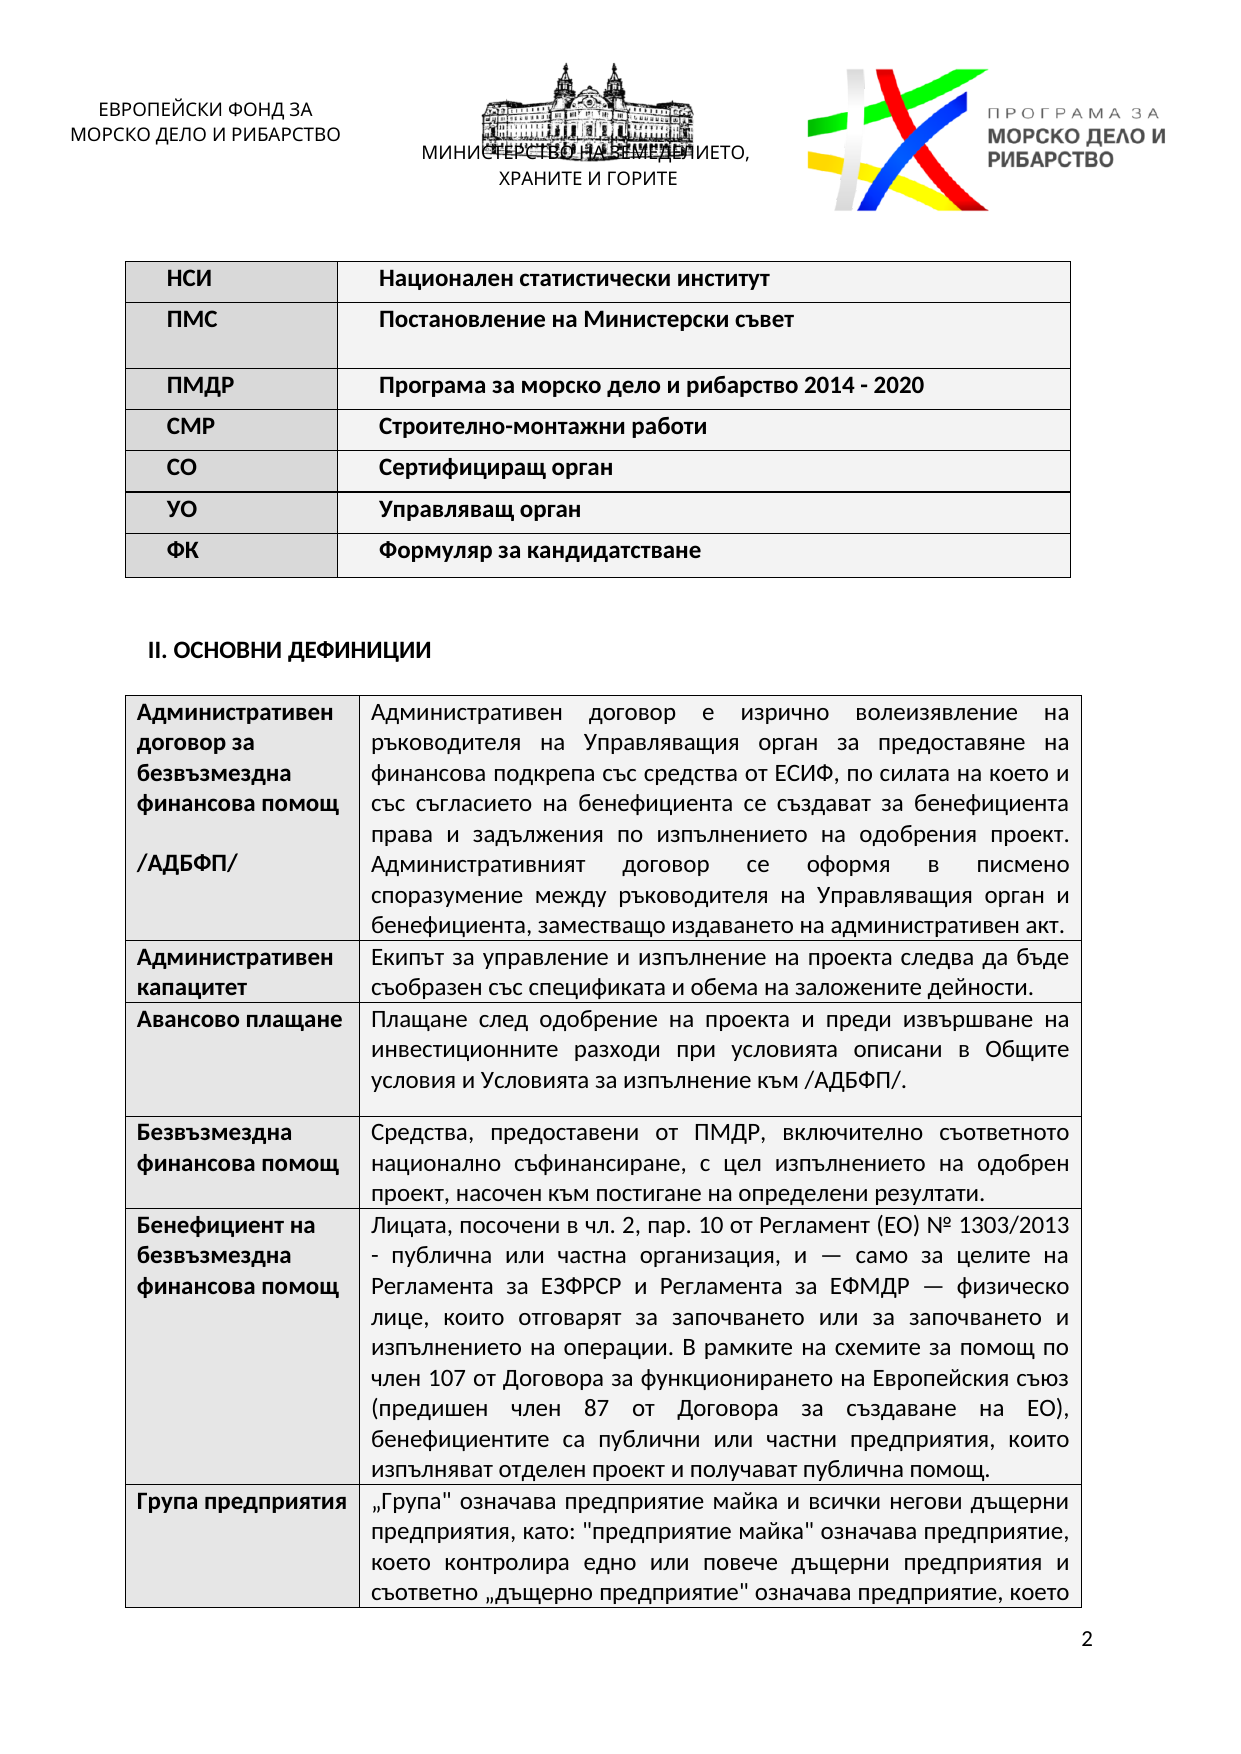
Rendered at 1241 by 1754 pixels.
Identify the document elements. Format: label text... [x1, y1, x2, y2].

table_cell ПМС [126, 303, 337, 368]
table_cell Лицата, посочени в чл. 2, пар. 10 от Регламент (ЕО) № 1303/2013 - публична или частна организация, и — само за целите на Регламента за ЕЗФРСР и Регламента за ЕФМДР — физическо лице, които отговарят за започването или за започването и изпълнението на операции. В рамките на схемите за помощ по член 107 от Договора за функционирането на Европейския съюз (предишен член 87 от Договора за създаване на ЕО), бенефициентите са публични или частни предприятия, които изпълняват отделен проект и получават публична помощ. [360, 1209, 1081, 1484]
text II. ОСНОВНИ ДЕФИНИЦИИ [148, 634, 1093, 664]
picture [803, 65, 1168, 213]
picture [476, 59, 704, 164]
table_header Административен договор за безвъзмездна финансова помощ /АДБФП/ [126, 696, 359, 940]
table_cell Група предприятия [126, 1485, 359, 1607]
table_cell НСИ [126, 262, 337, 302]
table_cell Управляващ орган [338, 493, 1070, 533]
table_cell Постановление на Министерски съвет [338, 303, 1070, 368]
table_cell Административен капацитет [126, 941, 359, 1002]
table_cell СМР [126, 410, 337, 450]
table_cell Формуляр за кандидатстване [338, 534, 1070, 577]
table_cell Безвъзмездна финансова помощ [126, 1117, 359, 1208]
table_header Административен договор е изрично волеизявление на ръководителя на Управляващия орган за предоставяне на финансова подкрепа със средства от ЕСИФ, по силата на което и със съгласието на бенефициента се създават за бенефициента права и задължения по изпълнението на одобрения проект. Административният договор се оформя в писмено споразумение между ръководителя на Управляващия орган и бенефициента, заместващо издаването на административен акт. [360, 696, 1081, 940]
table_cell Средства, предоставени от ПМДР, включително съответното национално съфинансиране, с цел изпълнението на одобрен проект, насочен към постигане на определени резултати. [360, 1117, 1081, 1208]
table_cell Национален статистически институт [338, 262, 1070, 302]
table_cell Екипът за управление и изпълнение на проекта следва да бъде съобразен със спецификата и обема на заложените дейности. [360, 941, 1081, 1002]
table_cell Програма за морско дело и рибарство 2014 - 2020 [338, 369, 1070, 409]
table_cell Авансово плащане [126, 1003, 359, 1116]
table_cell ФК [126, 534, 337, 577]
table_cell ПМДР [126, 369, 337, 409]
table_cell Строително-монтажни работи [338, 410, 1070, 450]
table_cell Сертифициращ орган [338, 451, 1070, 491]
table_cell СО [126, 451, 337, 491]
table_cell УО [126, 493, 337, 533]
table_cell Бенефициент на безвъзмездна финансова помощ [126, 1209, 359, 1484]
table_cell Плащане след одобрение на проекта и преди извършване на инвестиционните разходи при условията описани в Общите условия и Условията за изпълнение към /АДБФП/. [360, 1003, 1081, 1116]
